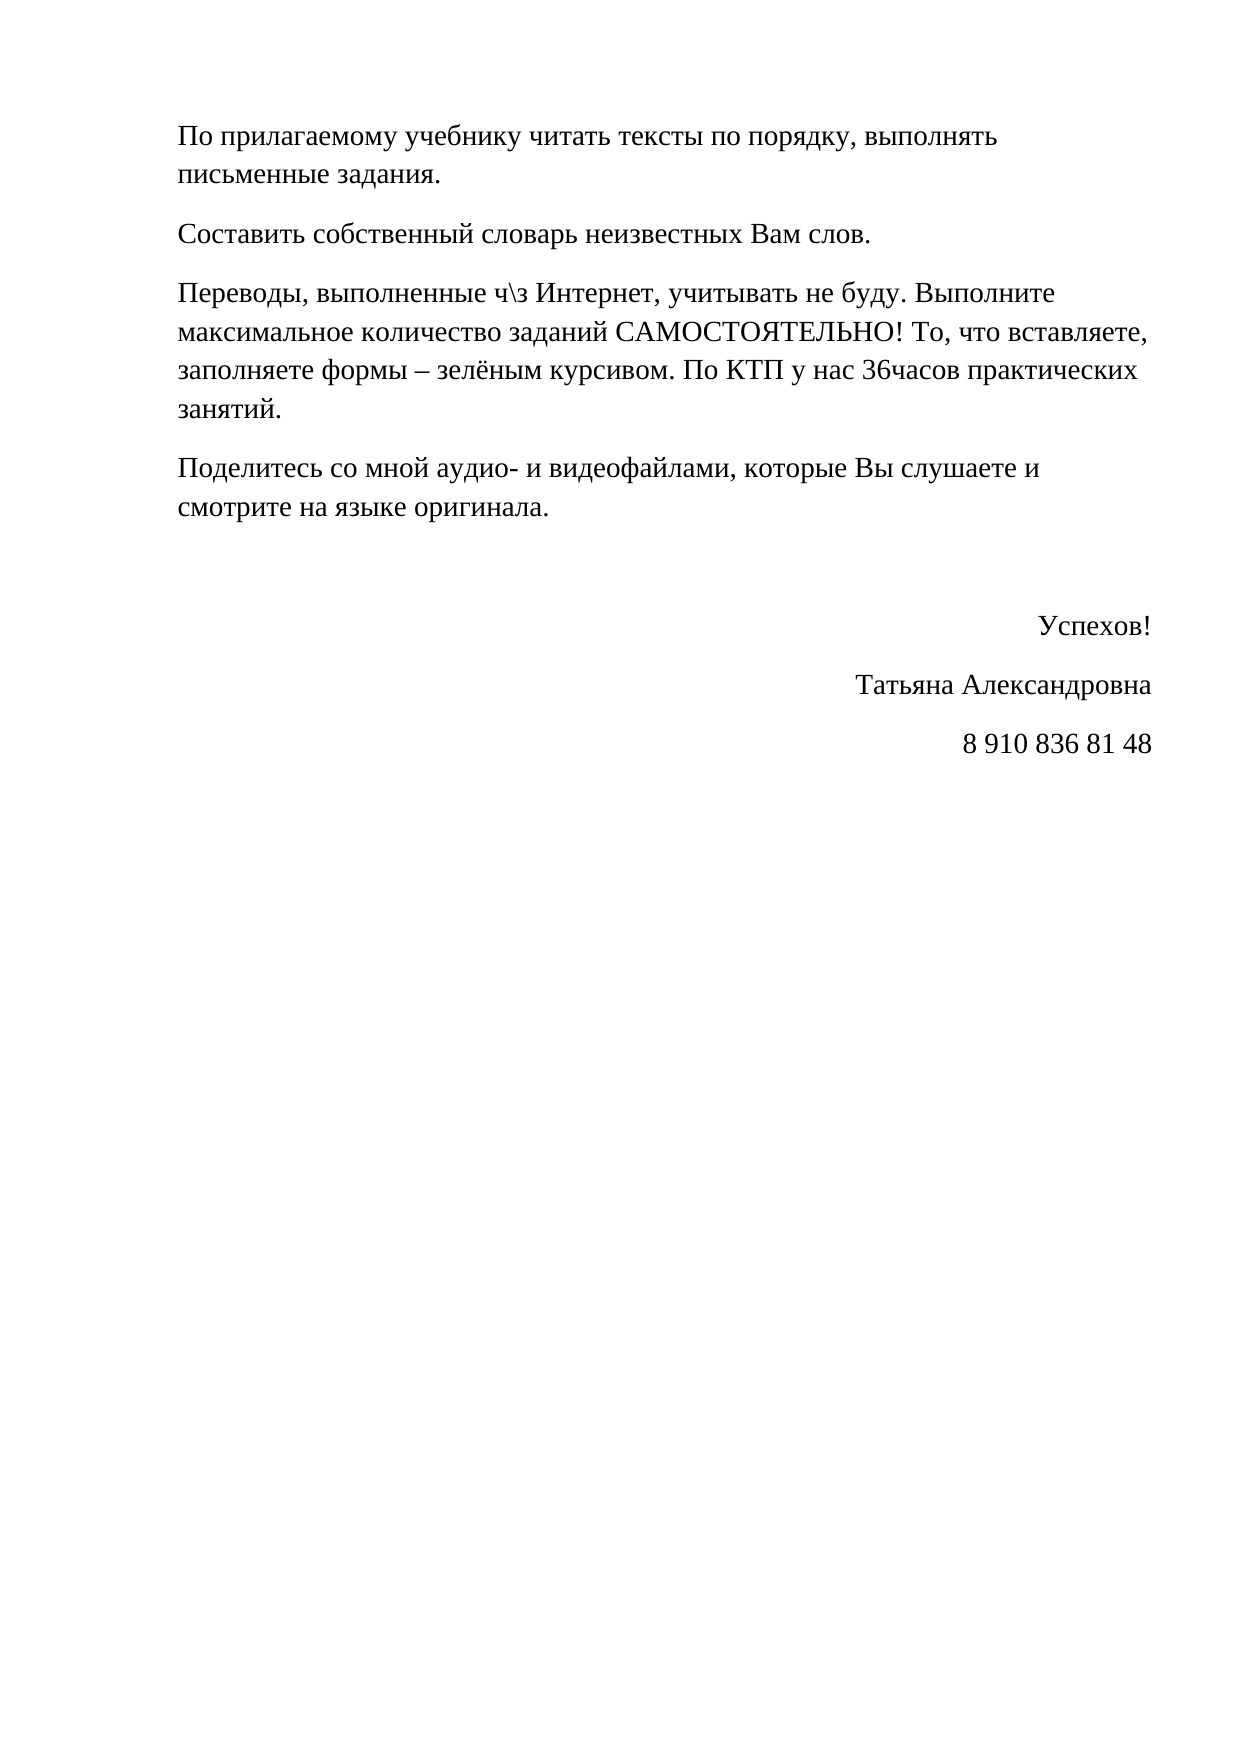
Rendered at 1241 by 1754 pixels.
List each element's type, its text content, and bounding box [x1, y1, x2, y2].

text По прилагаемому учебнику читать тексты по порядку, выполнять письменные задания. [177, 118, 1152, 190]
text 8 910 836 81 48 [177, 726, 1152, 760]
text Составить собственный словарь неизвестных Вам слов. [177, 216, 1152, 249]
text Татьяна Александровна [177, 667, 1152, 701]
text Переводы, выполненные ч\з Интернет, учитывать не буду. Выполните максимальное количество заданий САМОСТОЯТЕЛЬНО! То, что вставляете, заполняете формы – зелёным курсивом. По КТП у нас 36часов практических занятий. [177, 275, 1152, 424]
text Поделитесь со мной аудио- и видеофайлами, которые Вы слушаете и смотрите на языке оригинала. [177, 450, 1152, 522]
text Успехов! [177, 608, 1152, 641]
